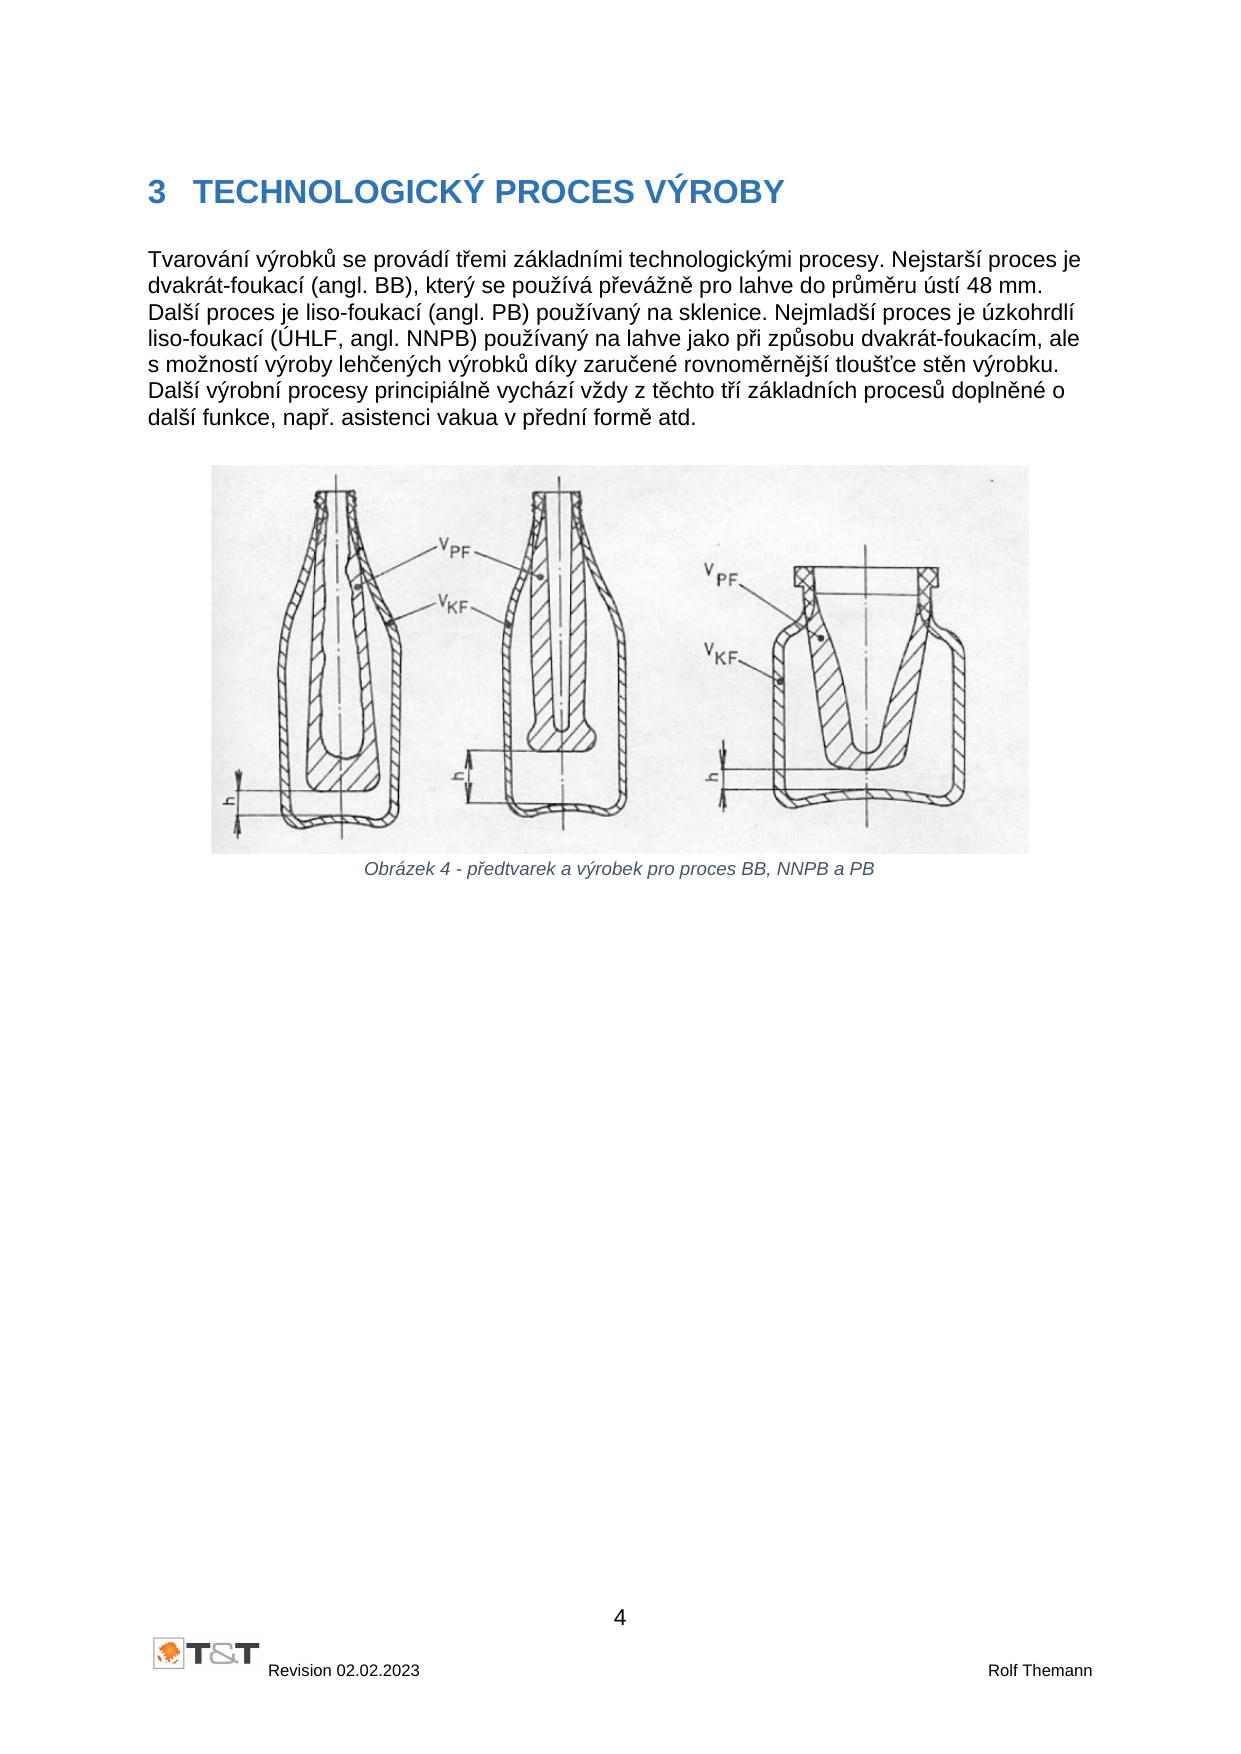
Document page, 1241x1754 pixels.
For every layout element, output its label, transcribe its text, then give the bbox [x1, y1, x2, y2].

picture [211, 465, 1030, 854]
picture [147, 1630, 264, 1677]
text Obrázek 4 - předtvarek a výrobek pro proces BB, NNPB a PB [148, 858, 1093, 880]
text Tvarování výrobků se provádí třemi základními technologickými procesy. Nejstarší proces je dvakrát-foukací (angl. BB), který se používá převážně pro lahve do průměru ústí 48 mm. Další proces je liso-foukací (angl. PB) používaný na sklenice. Nejmladší proces je úzkohrdlí liso-foukací (ÚHLF, angl. NNPB) používaný na lahve jako při způsobu dvakrát-foukacím, ale s možností výroby lehčených výrobků díky zaručené rovnoměrnější tloušťce stěn výrobku. Další výrobní procesy principiálně vychází vždy z těchto tří základních procesů doplněné o další funkce, např. asistenci vakua v přední formě atd. [148, 246, 1093, 430]
subtitle TECHNOLOGICKÝ PROCES VÝROBY [148, 173, 1093, 211]
